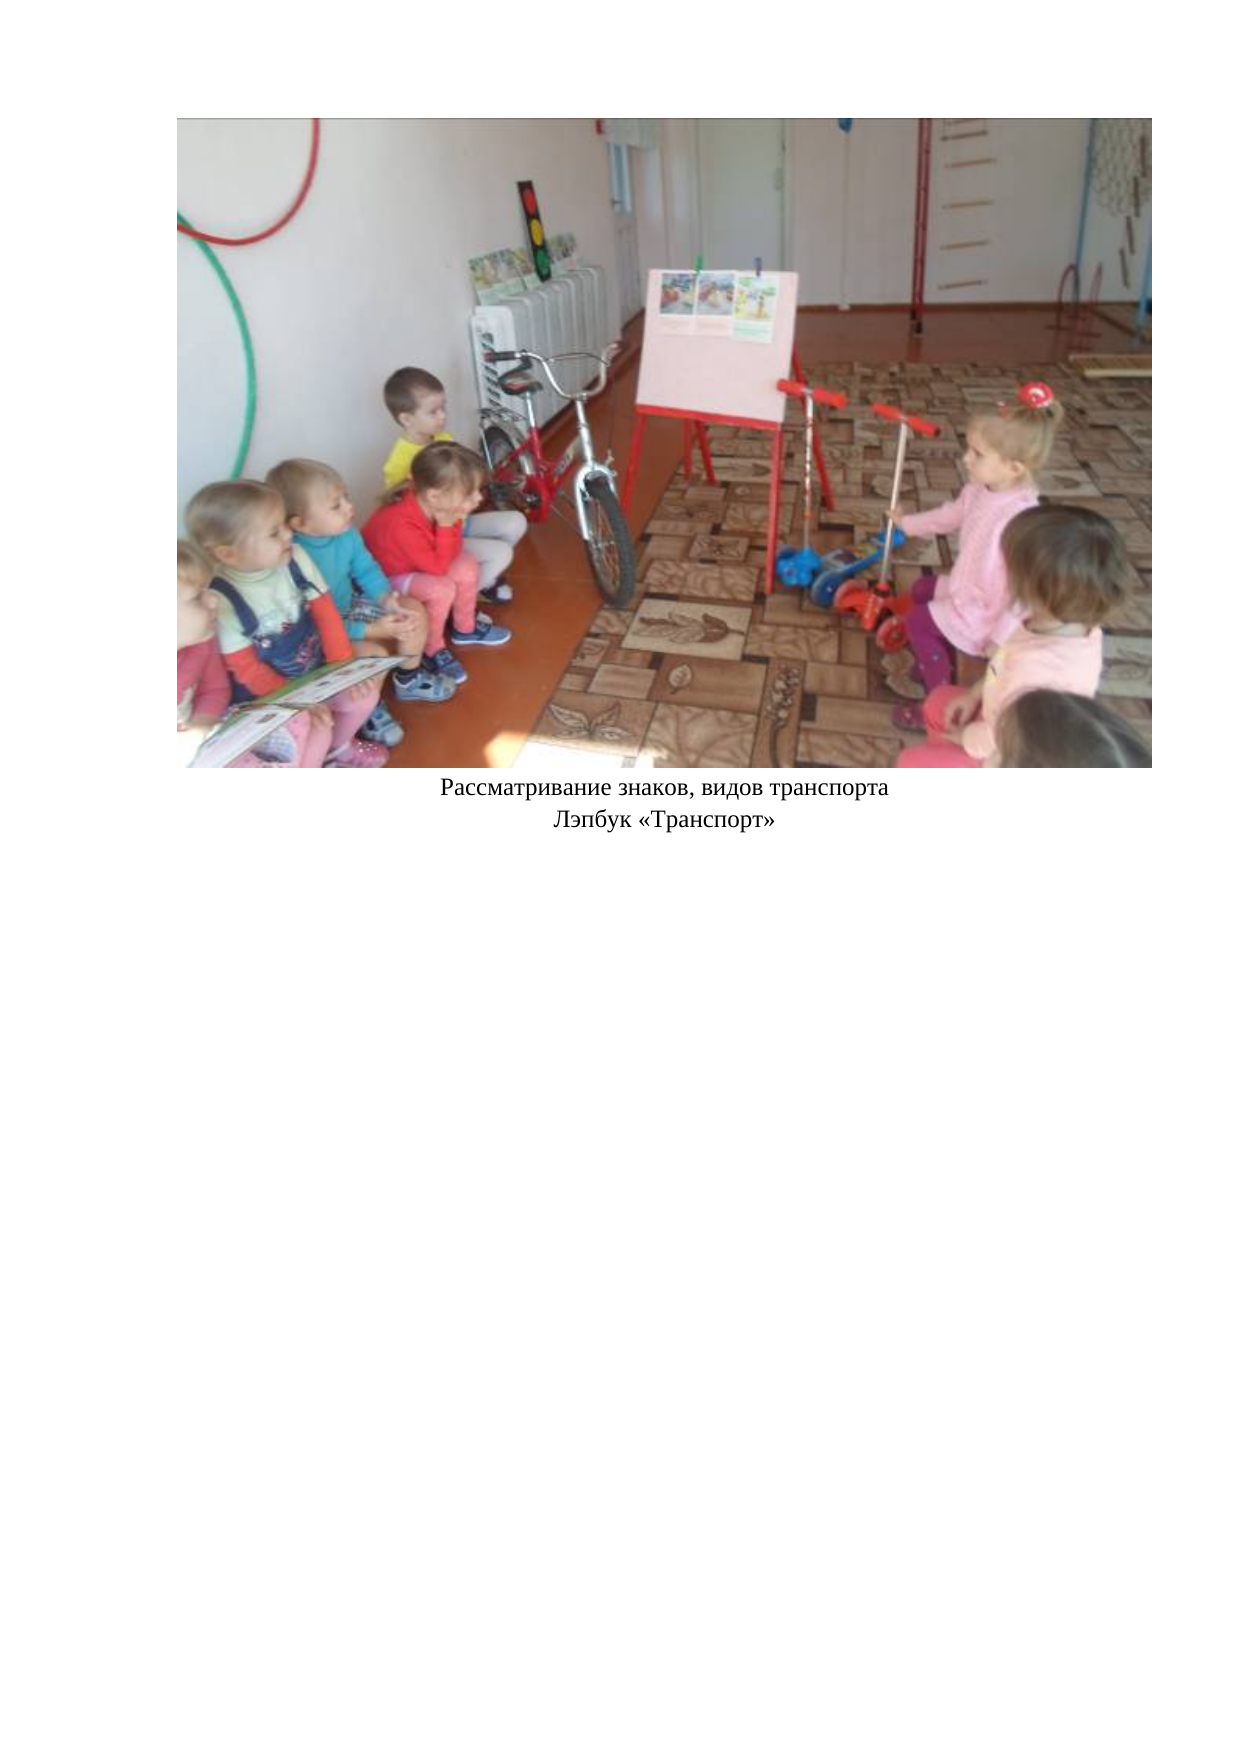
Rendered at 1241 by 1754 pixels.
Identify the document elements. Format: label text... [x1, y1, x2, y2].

picture [177, 118, 1152, 768]
text Лэпбук «Транспорт» [177, 804, 1152, 833]
text Рассматривание знаков, видов транспорта [177, 772, 1152, 800]
